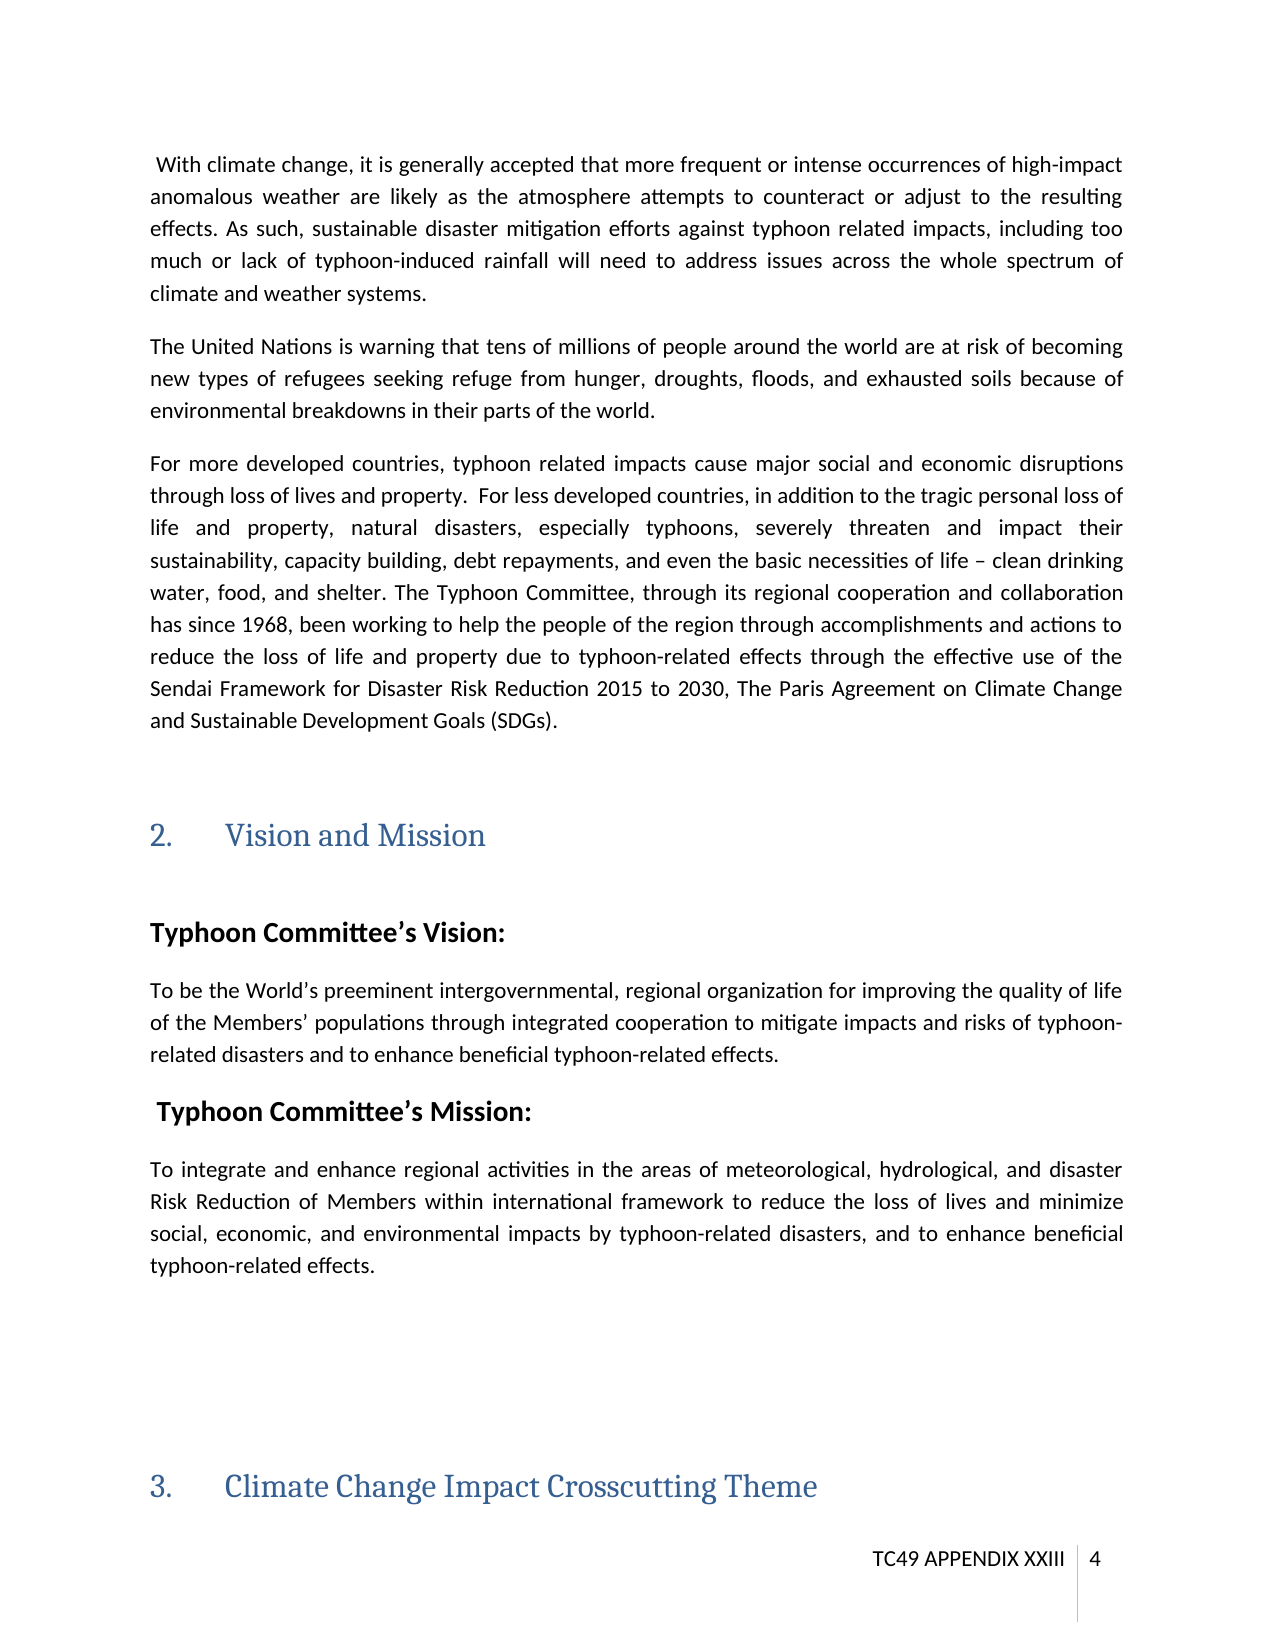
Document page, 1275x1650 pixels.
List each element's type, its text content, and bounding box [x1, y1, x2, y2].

text With climate change, it is generally accepted that more frequent or intense occurrences of high-impact anomalous weather are likely as the atmosphere attempts to counteract or adjust to the resulting effects. As such, sustainable disaster mitigation efforts against typhoon related impacts, including too much or lack of typhoon-induced rainfall will need to address issues across the whole spectrum of climate and weather systems. [150, 150, 1125, 307]
subtitle 3. Climate Change Impact Crosscutting Theme [150, 1468, 1125, 1506]
text Typhoon Committee’s Vision: [150, 914, 1125, 949]
text The United Nations is warning that tens of millions of people around the world are at risk of becoming new types of refugees seeking refuge from hunger, droughts, floods, and exhausted soils because of environmental breakdowns in their parts of the world. [150, 332, 1125, 424]
text For more developed countries, typhoon related impacts cause major social and economic disruptions through loss of lives and property. For less developed countries, in addition to the tragic personal loss of life and property, natural disasters, especially typhoons, severely threaten and impact their sustainability, capacity building, debt repayments, and even the basic necessities of life – clean drinking water, food, and shelter. The Typhoon Committee, through its regional cooperation and collaboration has since 1968, been working to help the people of the region through accomplishments and actions to reduce the loss of life and property due to typhoon-related effects through the effective use of the Sendai Framework for Disaster Risk Reduction 2015 to 2030, The Paris Agreement on Climate Change and Sustainable Development Goals (SDGs). [150, 449, 1125, 735]
subtitle 2. Vision and Mission [150, 817, 1125, 855]
text To be the World’s preeminent intergovernmental, regional organization for improving the quality of life of the Members’ populations through integrated cooperation to mitigate impacts and risks of typhoon-related disasters and to enhance beneficial typhoon-related effects. [150, 976, 1125, 1068]
text Typhoon Committee’s Mission: [150, 1093, 1125, 1129]
text To integrate and enhance regional activities in the areas of meteorological, hydrological, and disaster Risk Reduction of Members within international framework to reduce the loss of lives and minimize social, economic, and environmental impacts by typhoon-related disasters, and to enhance beneficial typhoon-related effects. [150, 1155, 1125, 1279]
